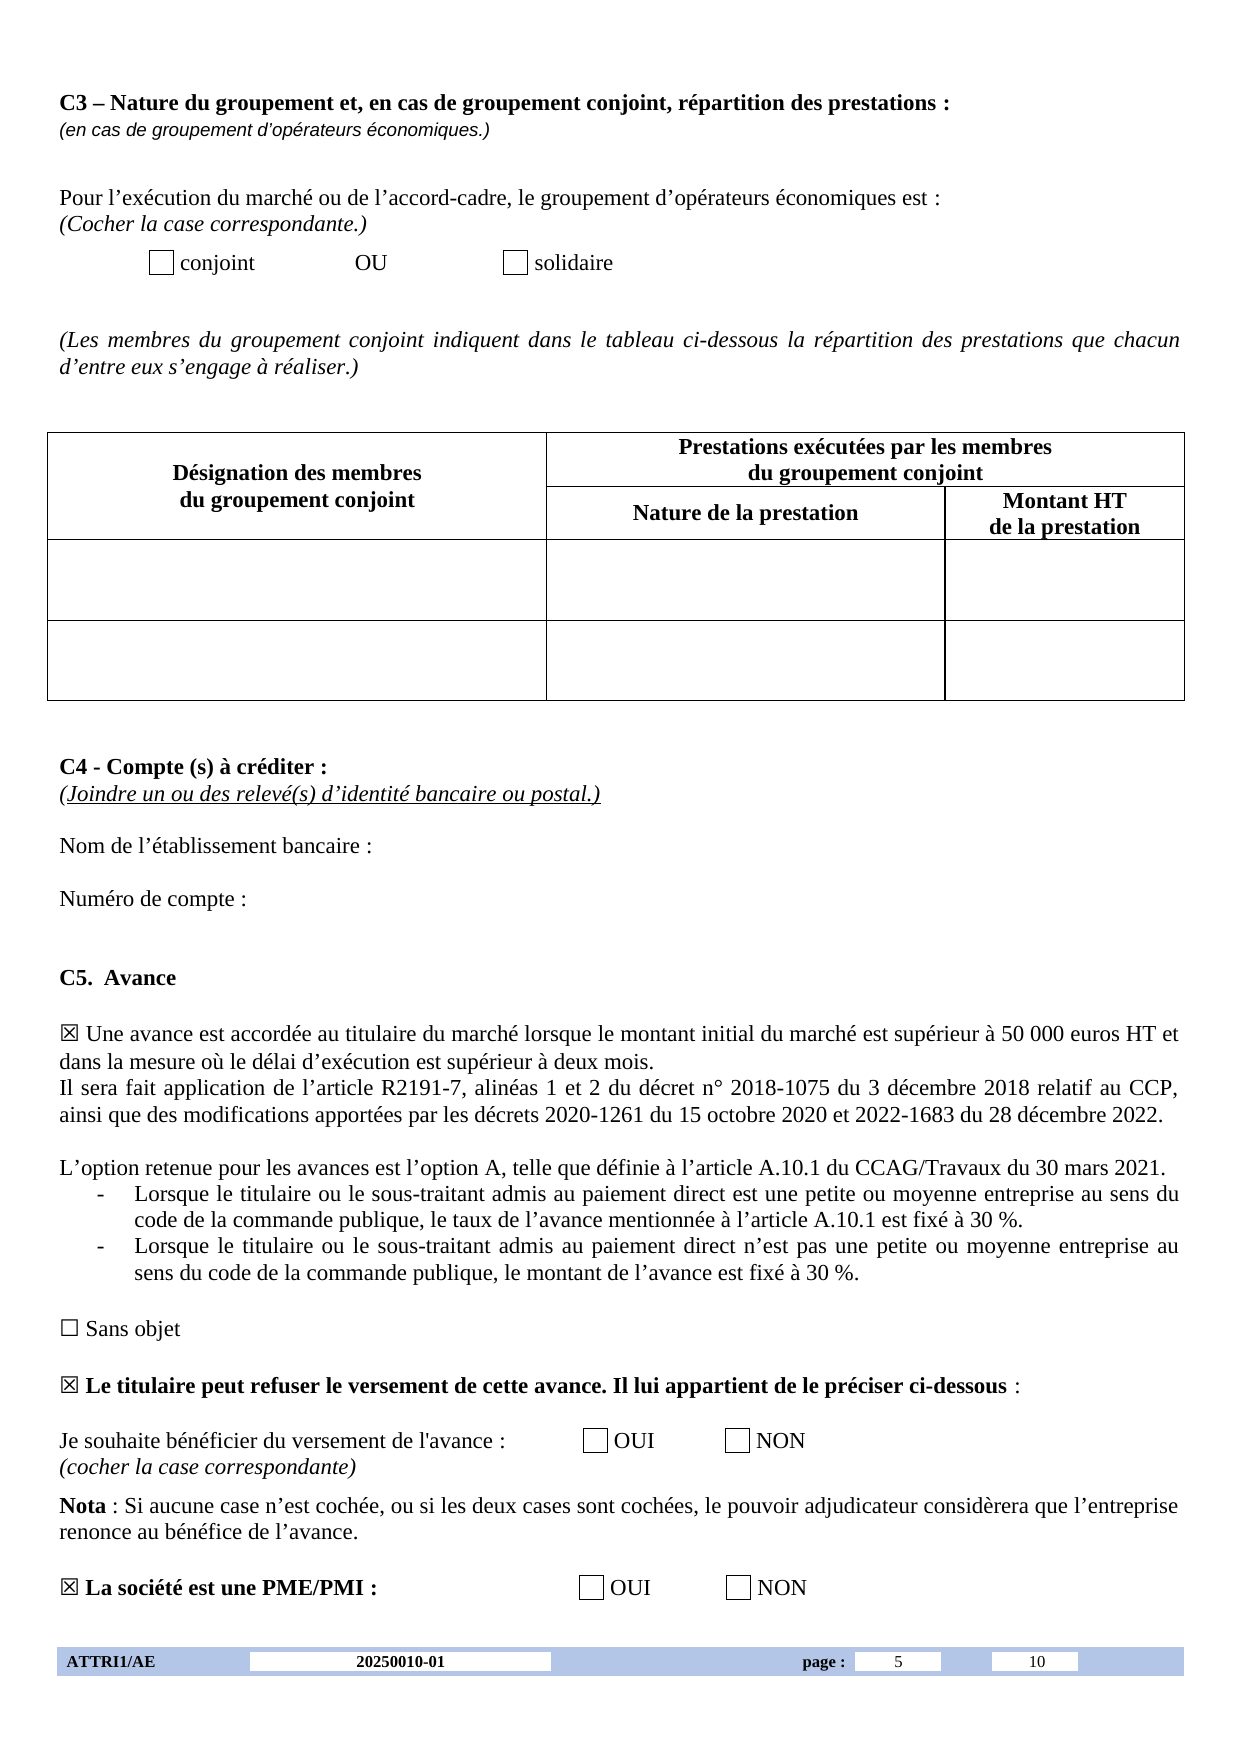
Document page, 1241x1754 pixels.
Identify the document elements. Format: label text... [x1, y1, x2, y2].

text Nota : Si aucune case n’est cochée, ou si les deux cases sont cochées, le pouvoir adjudicateur considèrera que l’entreprise renonce au bénéfice de l’avance. [59, 1492, 1181, 1545]
text Pour l’exécution du marché ou de l’accord-cadre, le groupement d’opérateurs économiques est : [59, 183, 1181, 210]
text conjoint OU solidaire [59, 249, 1181, 275]
text La société est une PME/PMI : OUI NON [59, 1571, 1181, 1602]
text (Joindre un ou des relevé(s) d’identité bancaire ou postal.) [59, 780, 1181, 806]
text C4 - Compte (s) à créditer : [59, 753, 1181, 780]
text Le titulaire peut refuser le versement de cette avance. Il lui appartient de le préciser ci-dessous : [59, 1369, 1181, 1401]
text (Les membres du groupement conjoint indiquent dans le tableau ci-dessous la répartition des prestations que chacun d’entre eux s’engage à réaliser.) [59, 326, 1181, 379]
text C3 – Nature du groupement et, en cas de groupement conjoint, répartition des prestations : [59, 89, 1181, 115]
table_cell [547, 621, 944, 699]
text Sans objet [59, 1312, 1181, 1343]
text C5. Avance [59, 964, 1181, 991]
table_cell [946, 621, 1184, 699]
list Lorsque le titulaire ou le sous-traitant admis au paiement direct n’est pas une petite ou moyenne entreprise au sens du code de la commande publique, le montant de l’avance est fixé à 30 %. [97, 1233, 1181, 1285]
text Je souhaite bénéficier du versement de l'avance : OUI NON [59, 1427, 1181, 1453]
table_header Désignation des membres du groupement conjoint [48, 433, 546, 539]
table_cell [48, 621, 546, 699]
text L’option retenue pour les avances est l’option A, telle que définie à l’article A.10.1 du CCAG/Travaux du 30 mars 2021. [59, 1153, 1181, 1180]
table_cell [547, 540, 944, 619]
text Une avance est accordée au titulaire du marché lorsque le montant initial du marché est supérieur à 50 000 euros HT et dans la mesure où le délai d’exécution est supérieur à deux mois. [59, 1017, 1181, 1074]
table_cell [48, 540, 546, 619]
list Lorsque le titulaire ou le sous-traitant admis au paiement direct est une petite ou moyenne entreprise au sens du code de la commande publique, le taux de l’avance mentionnée à l’article A.10.1 est fixé à 30 %. [97, 1180, 1181, 1233]
text (Cocher la case correspondante.) [59, 210, 1181, 236]
text Il sera fait application de l’article R2191-7, alinéas 1 et 2 du décret n° 2018-1075 du 3 décembre 2018 relatif au CCP, ainsi que des modifications apportées par les décrets 2020-1261 du 15 octobre 2020 et 2022-1683 du 28 décembre 2022. [59, 1074, 1181, 1127]
table_header Prestations exécutées par les membres du groupement conjoint [547, 433, 1184, 486]
text (en cas de groupement d’opérateurs économiques.) [59, 119, 1181, 140]
table_cell [946, 540, 1184, 619]
table_cell Montant HT de la prestation [946, 487, 1184, 539]
text (cocher la case correspondante) [59, 1453, 1181, 1479]
text Nom de l’établissement bancaire : [59, 832, 1181, 859]
table_cell Nature de la prestation [547, 487, 944, 539]
text Numéro de compte : [59, 885, 1181, 911]
